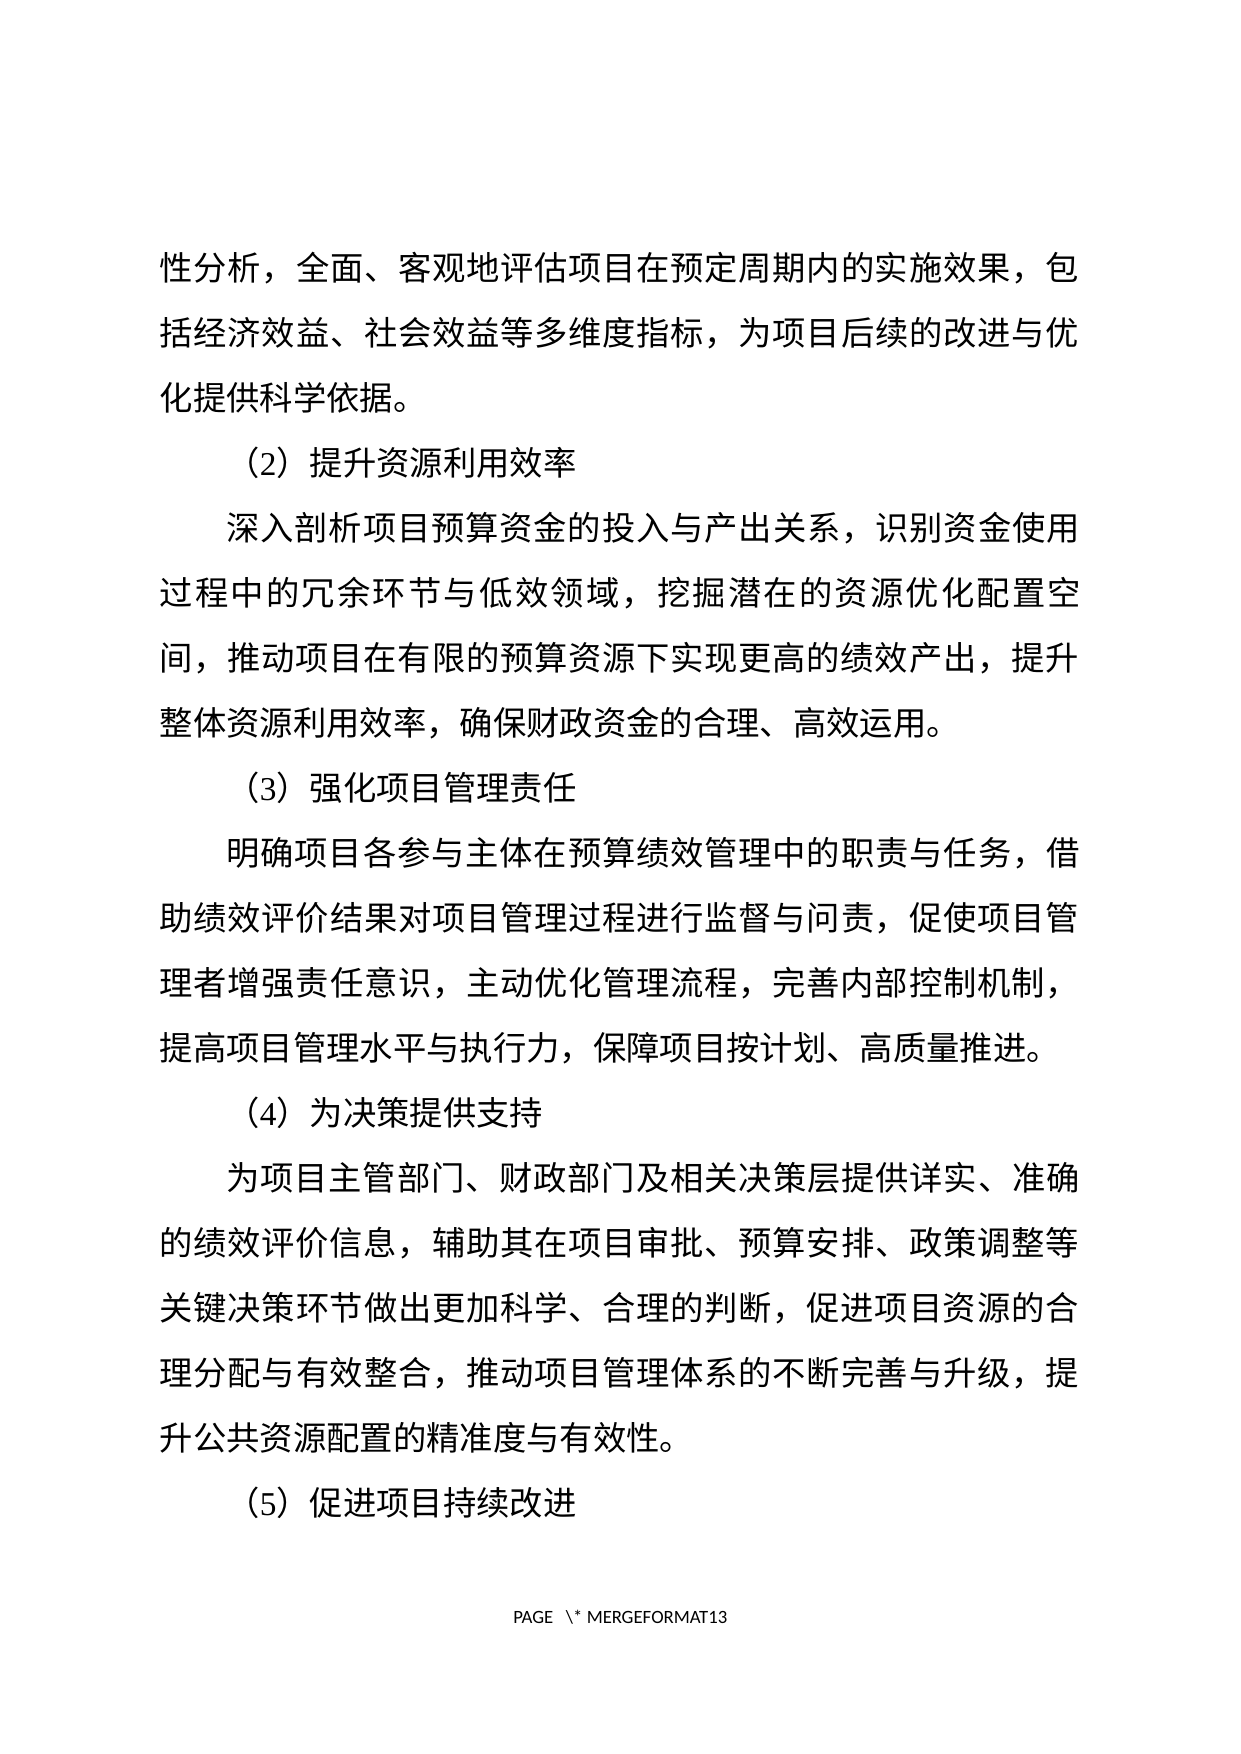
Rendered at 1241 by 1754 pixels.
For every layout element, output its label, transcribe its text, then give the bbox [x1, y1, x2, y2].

text （3）强化项目管理责任 [159, 753, 1081, 818]
text 明确项目各参与主体在预算绩效管理中的职责与任务，借助绩效评价结果对项目管理过程进行监督与问责，促使项目管理者增强责任意识，主动优化管理流程，完善内部控制机制，提高项目管理水平与执行力，保障项目按计划、高质量推进。 [159, 818, 1081, 1078]
text （2）提升资源利用效率 [159, 428, 1081, 493]
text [159, 233, 1081, 428]
text （5）促进项目持续改进 [159, 1468, 1081, 1533]
text 深入剖析项目预算资金的投入与产出关系，识别资金使用过程中的冗余环节与低效领域，挖掘潜在的资源优化配置空间，推动项目在有限的预算资源下实现更高的绩效产出，提升整体资源利用效率，确保财政资金的合理、高效运用。 [159, 493, 1081, 753]
text （4）为决策提供支持 [159, 1078, 1081, 1143]
text 为项目主管部门、财政部门及相关决策层提供详实、准确的绩效评价信息，辅助其在项目审批、预算安排、政策调整等关键决策环节做出更加科学、合理的判断，促进项目资源的合理分配与有效整合，推动项目管理体系的不断完善与升级，提升公共资源配置的精准度与有效性。 [159, 1143, 1081, 1468]
